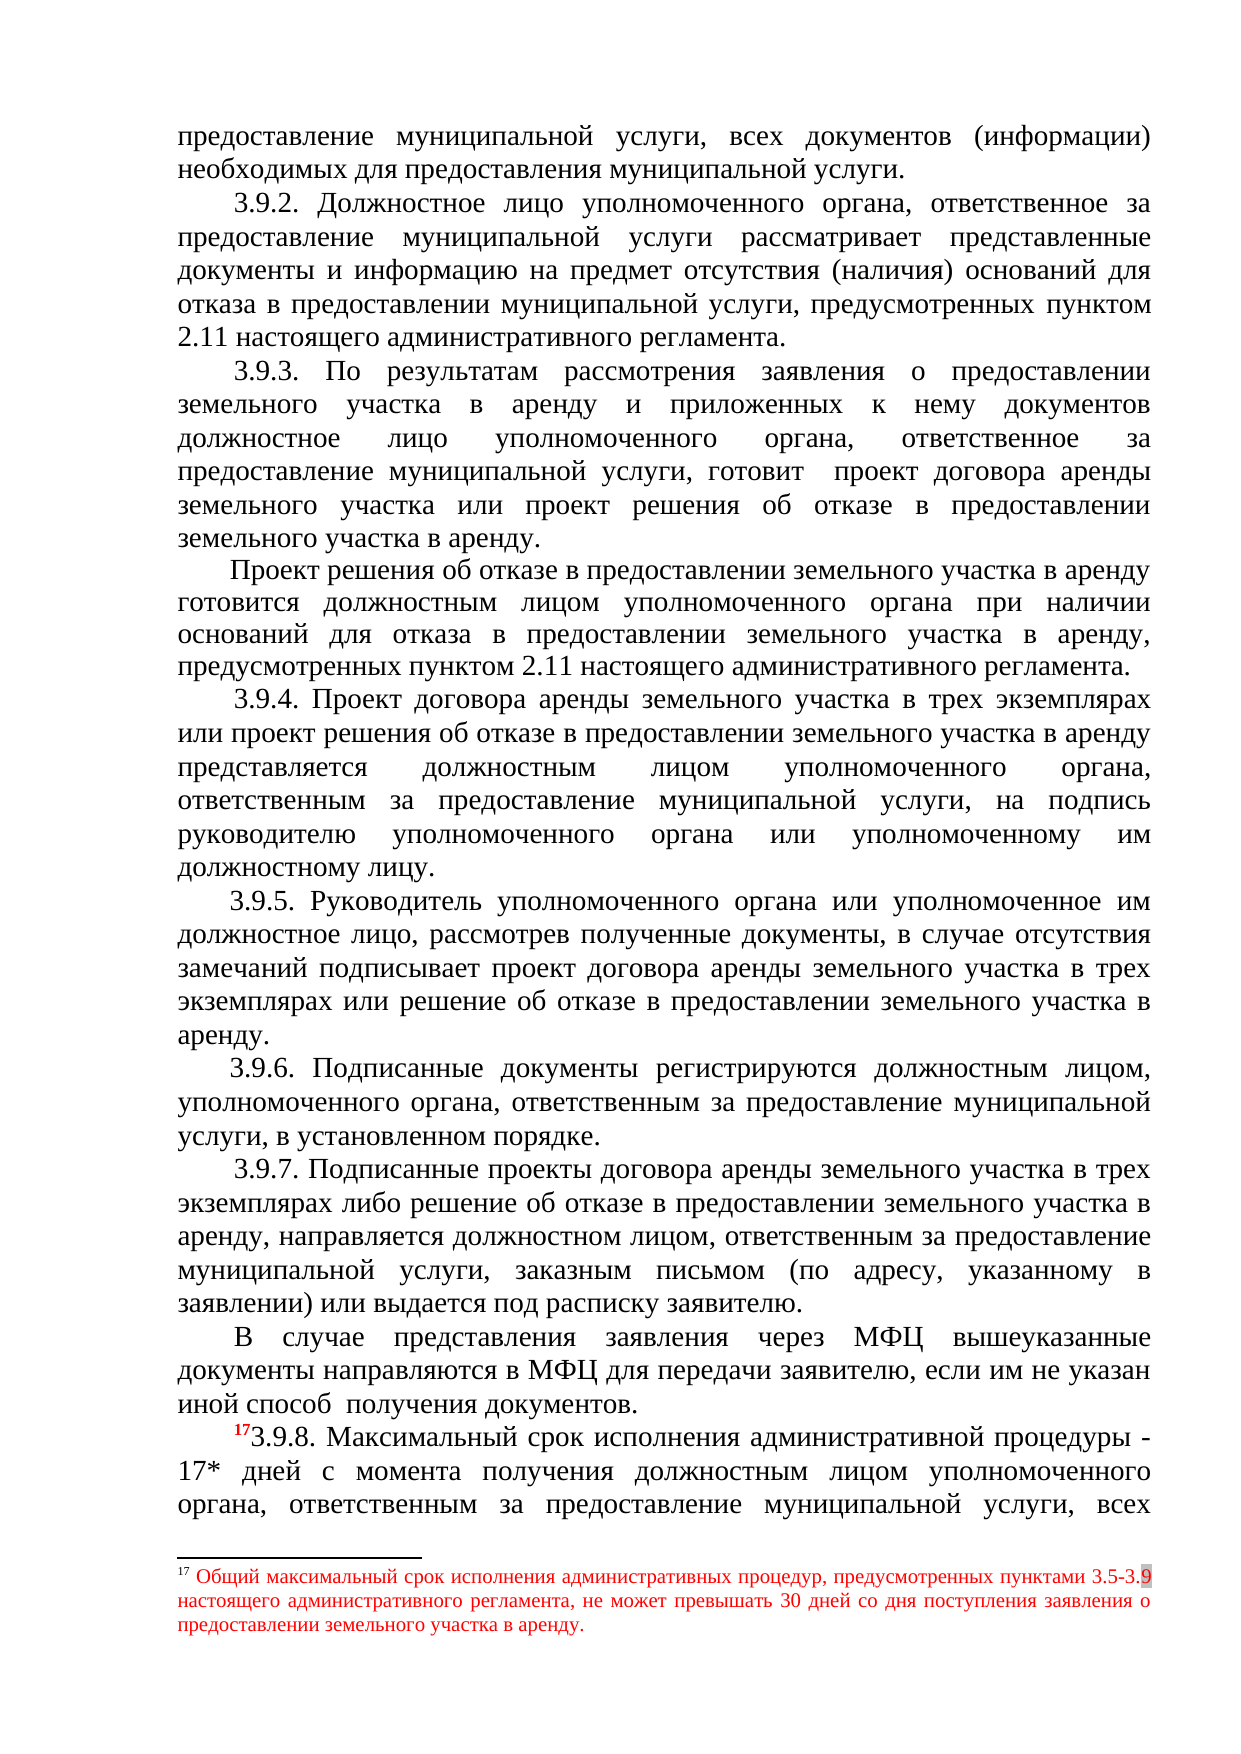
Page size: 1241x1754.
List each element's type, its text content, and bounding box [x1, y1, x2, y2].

text В случае представления заявления через МФЦ вышеуказанные документы направляются в МФЦ для передачи заявителю, если им не указан иной способ получения документов. [177, 1319, 1152, 1419]
text 3.9.3. По результатам рассмотрения заявления о предоставлении земельного участка в аренду и приложенных к нему документов должностное лицо уполномоченного органа, ответственное за предоставление муниципальной услуги, готовит проект договора аренды земельного участка или проект решения об отказе в предоставлении земельного участка в аренду. [177, 353, 1152, 554]
text Проект решения об отказе в предоставлении земельного участка в аренду готовится должностным лицом уполномоченного органа при наличии оснований для отказа в предоставлении земельного участка в аренду, предусмотренных пунктом 2.11 настоящего административного регламента. [177, 554, 1152, 682]
text 3.9.2. Должностное лицо уполномоченного органа, ответственное за предоставление муниципальной услуги рассматривает представленные документы и информацию на предмет отсутствия (наличия) оснований для отказа в предоставлении муниципальной услуги, предусмотренных пунктом 2.11 настоящего административного регламента. [177, 185, 1152, 353]
text 3.9.6. Подписанные документы регистрируются должностным лицом, уполномоченного органа, ответственным за предоставление муниципальной услуги, в установленном порядке. [177, 1051, 1152, 1151]
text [177, 118, 1152, 185]
text 3.9.7. Подписанные проекты договора аренды земельного участка в трех экземплярах либо решение об отказе в предоставлении земельного участка в аренду, направляется должностном лицом, ответственным за предоставление муниципальной услуги, заказным письмом (по адресу, указанному в заявлении) или выдается под расписку заявителю. [177, 1151, 1152, 1319]
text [177, 1419, 1152, 1520]
text 3.9.4. Проект договора аренды земельного участка в трех экземплярах или проект решения об отказе в предоставлении земельного участка в аренду представляется должностным лицом уполномоченного органа, ответственным за предоставление муниципальной услуги, на подпись руководителю уполномоченного органа или уполномоченному им должностному лицу. [177, 682, 1152, 883]
text 3.9.5. Руководитель уполномоченного органа или уполномоченное им должностное лицо, рассмотрев полученные документы, в случае отсутствия замечаний подписывает проект договора аренды земельного участка в трех экземплярах или решение об отказе в предоставлении земельного участка в аренду. [177, 883, 1152, 1051]
